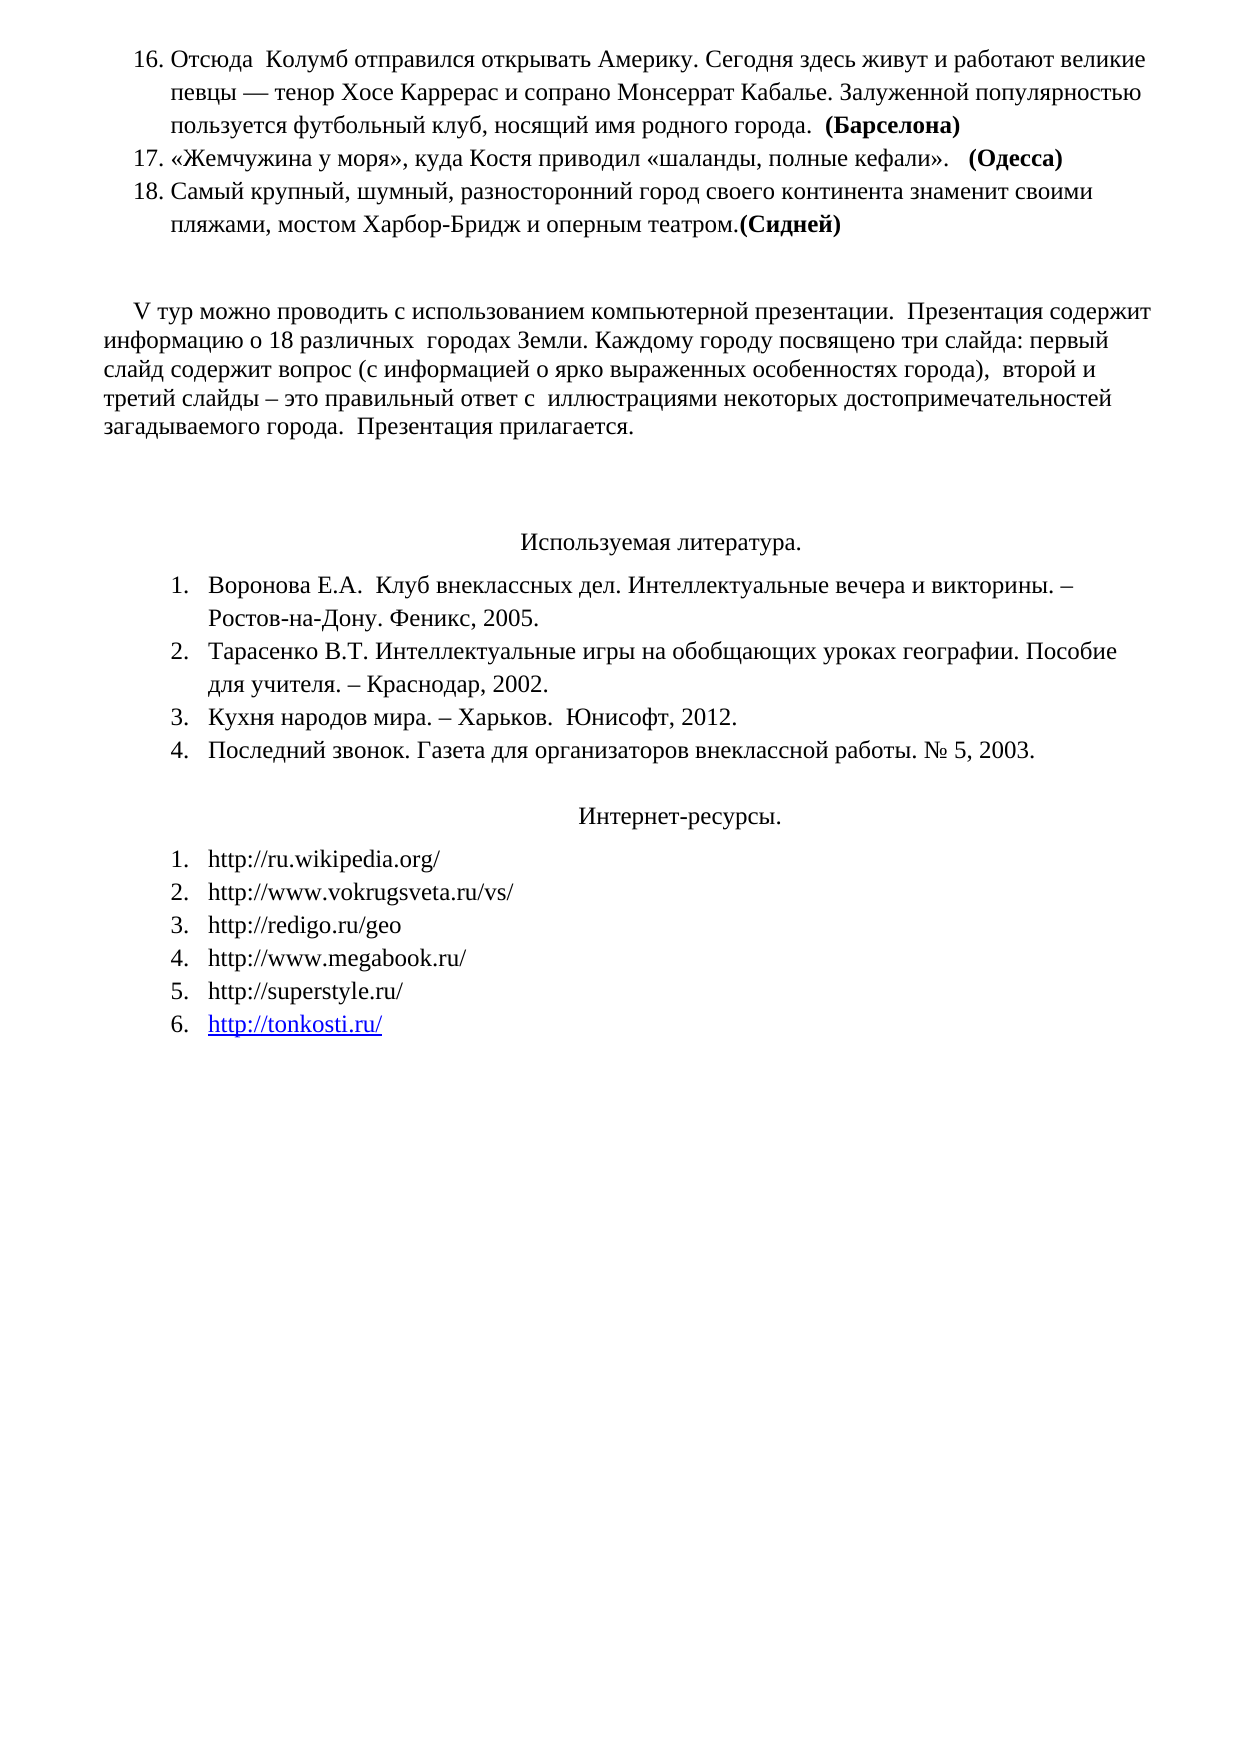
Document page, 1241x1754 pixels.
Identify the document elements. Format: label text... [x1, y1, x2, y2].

list http://tonkosti.ru/ [170, 1009, 1152, 1038]
list http://ru.wikipedia.org/ [170, 844, 1152, 873]
text V тур можно проводить с использованием компьютерной презентации. Презентация содержит информацию о 18 различных городах Земли. Каждому городу посвящено три слайда: первый слайд содержит вопрос (с информацией о ярко выраженных особенностях города), второй и третий слайды – это правильный ответ с иллюстрациями некоторых достопримечательностей загадываемого города. Презентация прилагается. [103, 296, 1152, 440]
list «Жемчужина у моря», куда Костя приводил «шаланды, полные кефали». (Одесса) [133, 143, 1152, 172]
list http://superstyle.ru/ [170, 976, 1152, 1005]
list Самый крупный, шумный, разносторонний город своего континента знаменит своими пляжами, мостом Харбор-Бридж и оперным театром.(Сидней) [133, 176, 1152, 238]
list Используемая литература. [170, 527, 1152, 556]
list Интернет-ресурсы. [208, 801, 1152, 830]
list http://www.megabook.ru/ [170, 943, 1152, 972]
list Последний звонок. Газета для организаторов внеклассной работы. № 5, 2003. [170, 735, 1152, 764]
list http://redigo.ru/geo [170, 910, 1152, 939]
list Воронова Е.А. Клуб внеклассных дел. Интеллектуальные вечера и викторины. – Ростов-на-Дону. Феникс, 2005. [170, 570, 1152, 632]
list Отсюда Колумб отправился открывать Америку. Сегодня здесь живут и работают великие певцы — тенор Хосе Каррерас и сопрано Монсеррат Кабалье. Залуженной популярностью пользуется футбольный клуб, носящий имя родного города. (Барселона) [133, 44, 1152, 139]
list http://www.vokrugsveta.ru/vs/ [170, 877, 1152, 906]
list Тарасенко В.Т. Интеллектуальные игры на обобщающих уроках географии. Пособие для учителя. – Краснодар, 2002. [170, 636, 1152, 698]
list Кухня народов мира. – Харьков. Юнисофт, 2012. [170, 702, 1152, 731]
